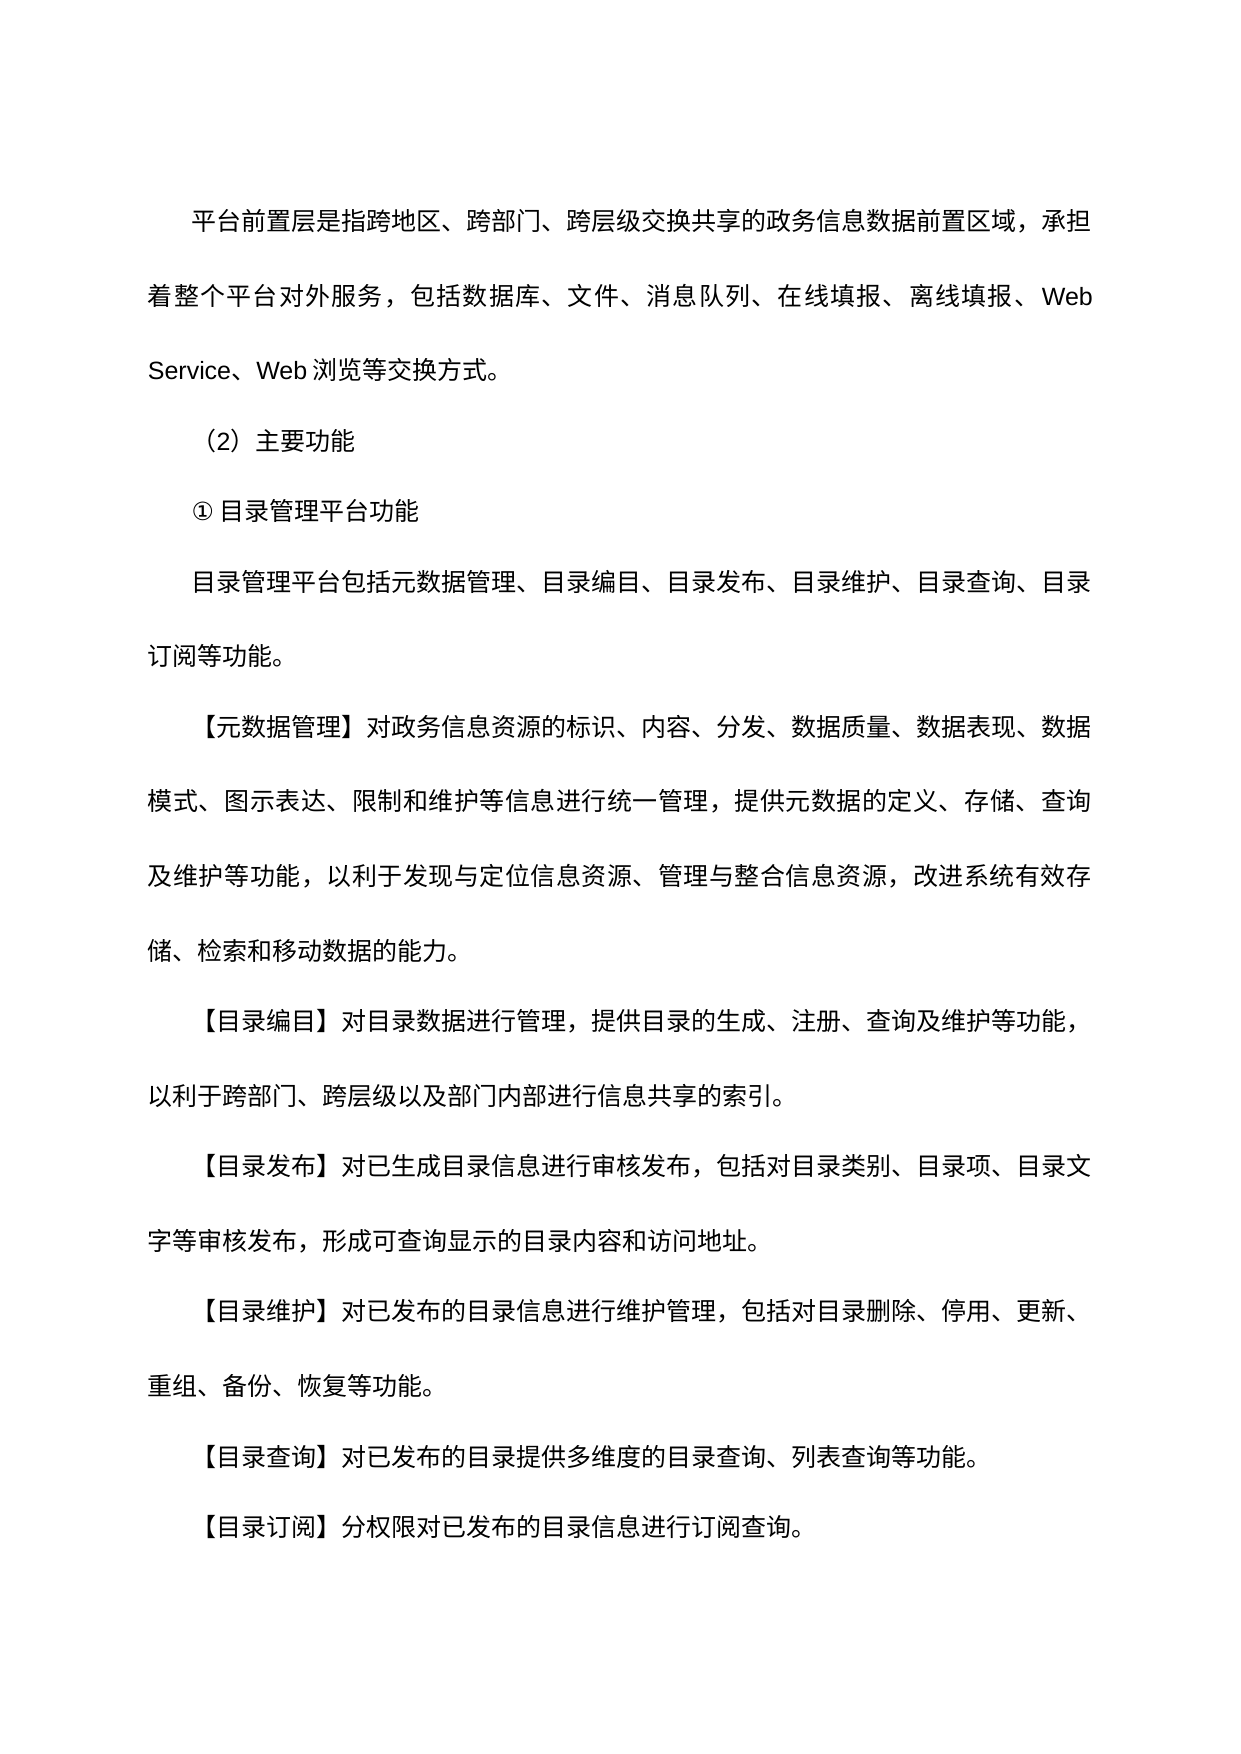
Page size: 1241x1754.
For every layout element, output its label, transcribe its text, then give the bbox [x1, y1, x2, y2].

text 【目录查询】对已发布的目录提供多维度的目录查询、列表查询等功能。 [148, 1423, 1092, 1488]
text 【目录发布】对已生成目录信息进行审核发布，包括对目录类别、目录项、目录文字等审核发布，形成可查询显示的目录内容和访问地址。 [148, 1132, 1092, 1272]
text 【目录编目】对目录数据进行管理，提供目录的生成、注册、查询及维护等功能，以利于跨部门、跨层级以及部门内部进行信息共享的索引。 [148, 987, 1092, 1127]
text 【目录维护】对已发布的目录信息进行维护管理，包括对目录删除、停用、更新、重组、备份、恢复等功能。 [148, 1277, 1092, 1417]
list 平台前置层是指跨地区、跨部门、跨层级交换共享的政务信息数据前置区域，承担着整个平台对外服务，包括数据库、文件、消息队列、在线填报、离线填报、Web Service、Web浏览等交换方式。 [148, 187, 1092, 401]
text （2）主要功能 [148, 407, 1092, 472]
text 【目录订阅】分权限对已发布的目录信息进行订阅查询。 [148, 1493, 1092, 1558]
text 【元数据管理】对政务信息资源的标识、内容、分发、数据质量、数据表现、数据模式、图示表达、限制和维护等信息进行统一管理，提供元数据的定义、存储、查询及维护等功能，以利于发现与定位信息资源、管理与整合信息资源，改进系统有效存储、检索和移动数据的能力。 [148, 693, 1092, 982]
text 目录管理平台包括元数据管理、目录编目、目录发布、目录维护、目录查询、目录订阅等功能。 [148, 548, 1092, 687]
text ①目录管理平台功能 [148, 477, 1092, 542]
